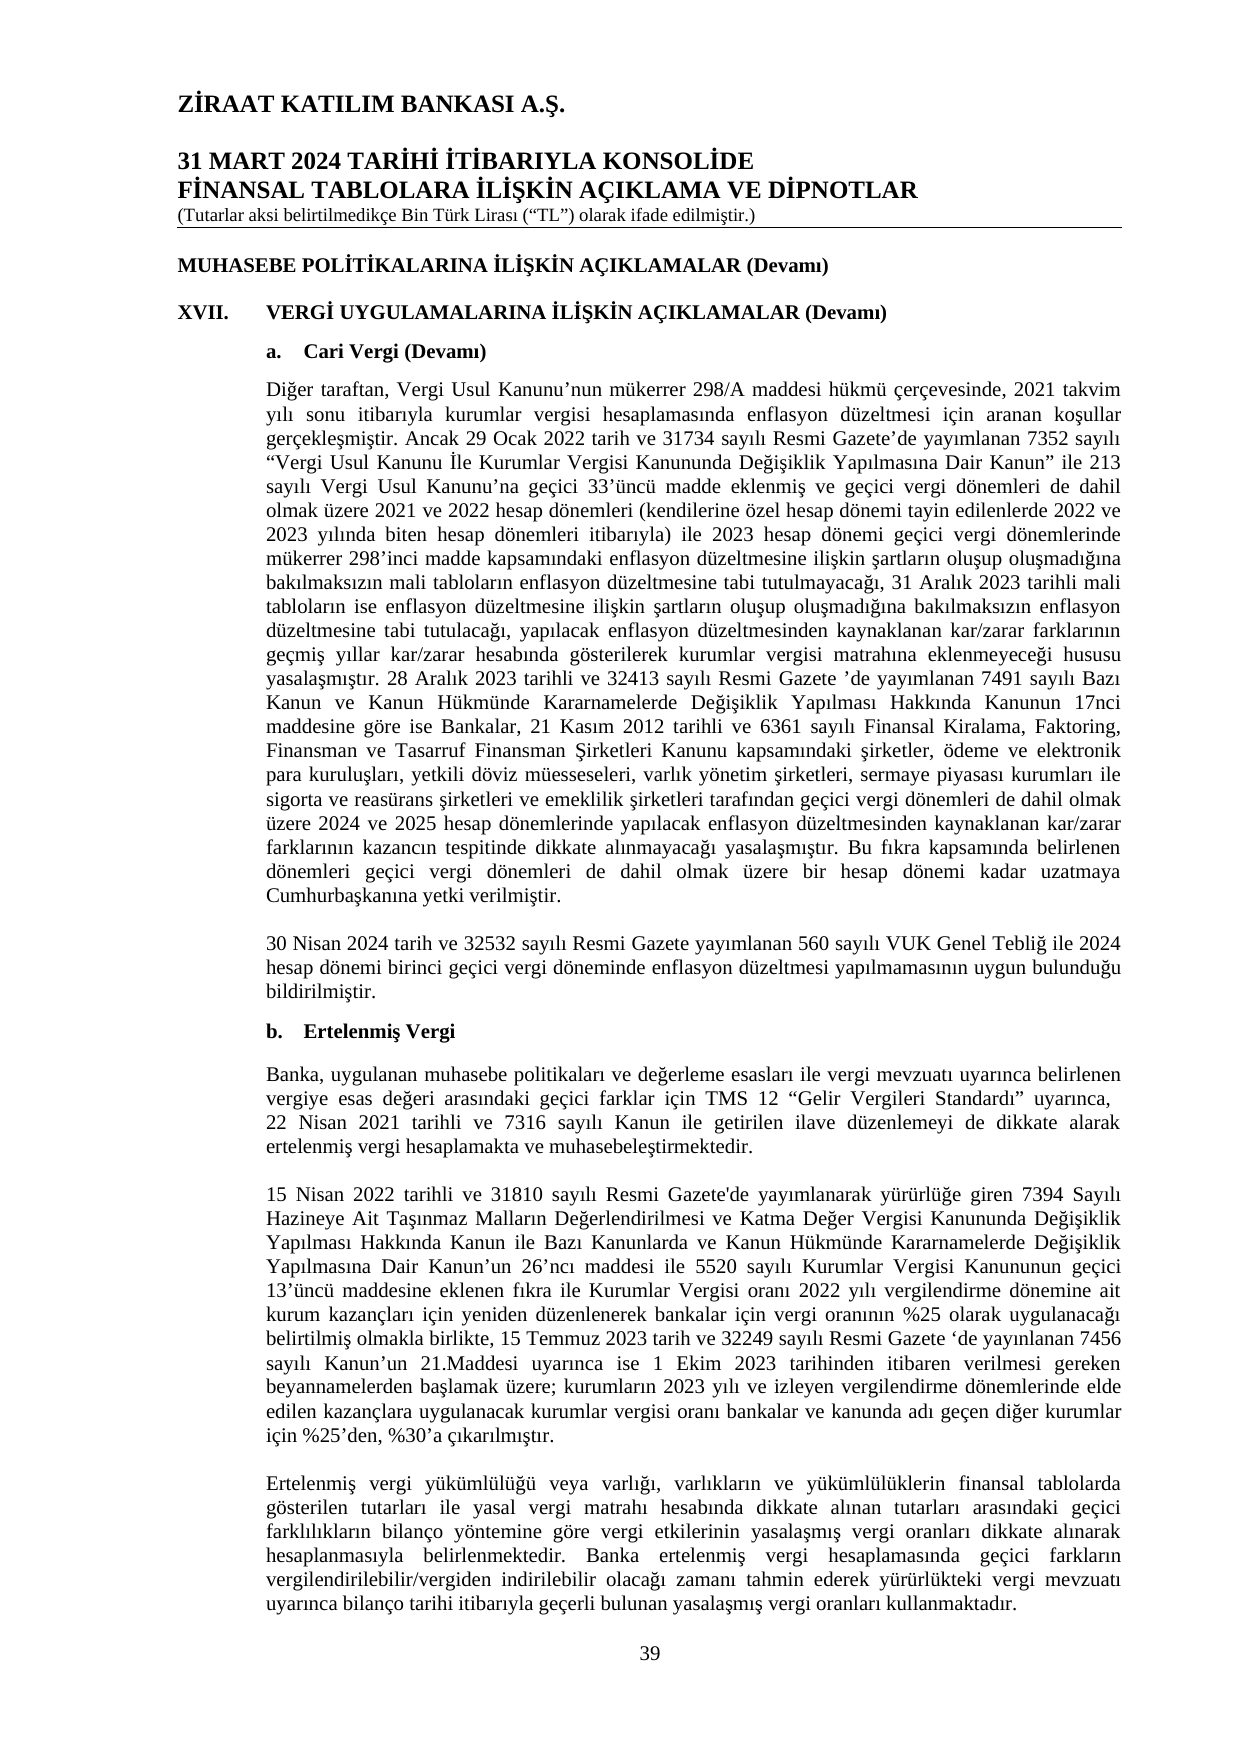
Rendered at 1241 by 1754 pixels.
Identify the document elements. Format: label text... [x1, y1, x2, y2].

list MUHASEBE POLİTİKALARINA İLİŞKİN AÇIKLAMALAR (Devamı) [177, 255, 1122, 277]
text Diğer taraftan, Vergi Usul Kanunu’nun mükerrer 298/A maddesi hükmü çerçevesinde, 2021 takvim yılı sonu itibarıyla kurumlar vergisi hesaplamasında enflasyon düzeltmesi için aranan koşullar gerçekleşmiştir. Ancak 29 Ocak 2022 tarih ve 31734 sayılı Resmi Gazete’de yayımlanan 7352 sayılı “Vergi Usul Kanunu İle Kurumlar Vergisi Kanununda Değişiklik Yapılmasına Dair Kanun” ile 213 sayılı Vergi Usul Kanunu’na geçici 33’üncü madde eklenmiş ve geçici vergi dönemleri de dahil olmak üzere 2021 ve 2022 hesap dönemleri (kendilerine özel hesap dönemi tayin edilenlerde 2022 ve 2023 yılında biten hesap dönemleri itibarıyla) ile 2023 hesap dönemi geçici vergi dönemlerinde mükerrer 298’inci madde kapsamındaki enflasyon düzeltmesine ilişkin şartların oluşup oluşmadığına bakılmaksızın mali tabloların enflasyon düzeltmesine tabi tutulmayacağı, 31 Aralık 2023 tarihli mali tabloların ise enflasyon düzeltmesine ilişkin şartların oluşup oluşmadığına bakılmaksızın enflasyon düzeltmesine tabi tutulacağı, yapılacak enflasyon düzeltmesinden kaynaklanan kar/zarar farklarının geçmiş yıllar kar/zarar hesabında gösterilerek kurumlar vergisi matrahına eklenmeyeceği hususu yasalaşmıştır. 28 Aralık 2023 tarihli ve 32413 sayılı Resmi Gazete ’de yayımlanan 7491 sayılı Bazı Kanun ve Kanun Hükmünde Kararnamelerde Değişiklik Yapılması Hakkında Kanunun 17nci maddesine göre ise Bankalar, 21 Kasım 2012 tarihli ve 6361 sayılı Finansal Kiralama, Faktoring, Finansman ve Tasarruf Finansman Şirketleri Kanunu kapsamındaki şirketler, ödeme ve elektronik para kuruluşları, yetkili döviz müesseseleri, varlık yönetim şirketleri, sermaye piyasası kurumları ile sigorta ve reasürans şirketleri ve emeklilik şirketleri tarafından geçici vergi dönemleri de dahil olmak üzere 2024 ve 2025 hesap dönemlerinde yapılacak enflasyon düzeltmesinden kaynaklanan kar/zarar farklarının kazancın tespitinde dikkate alınmayacağı yasalaşmıştır. Bu fıkra kapsamında belirlenen dönemleri geçici vergi dönemleri de dahil olmak üzere bir hesap dönemi kadar uzatmaya Cumhurbaşkanına yetki verilmiştir. [266, 377, 1122, 907]
list Ertelenmiş Vergi [266, 1020, 1122, 1043]
text Banka, uygulanan muhasebe politikaları ve değerleme esasları ile vergi mevzuatı uyarınca belirlenen vergiye esas değeri arasındaki geçici farklar için TMS 12 “Gelir Vergileri Standardı” uyarınca, 22 Nisan 2021 tarihli ve 7316 sayılı Kanun ile getirilen ilave düzenlemeyi de dikkate alarak ertelenmiş vergi hesaplamakta ve muhasebeleştirmektedir. [266, 1062, 1122, 1158]
list Cari Vergi (Devamı) [266, 340, 1122, 363]
text 30 Nisan 2024 tarih ve 32532 sayılı Resmi Gazete yayımlanan 560 sayılı VUK Genel Tebliğ ile 2024 hesap dönemi birinci geçici vergi döneminde enflasyon düzeltmesi yapılmamasının uygun bulunduğu bildirilmiştir. [266, 931, 1122, 1003]
text 15 Nisan 2022 tarihli ve 31810 sayılı Resmi Gazete'de yayımlanarak yürürlüğe giren 7394 Sayılı Hazineye Ait Taşınmaz Malların Değerlendirilmesi ve Katma Değer Vergisi Kanununda Değişiklik Yapılması Hakkında Kanun ile Bazı Kanunlarda ve Kanun Hükmünde Kararnamelerde Değişiklik Yapılmasına Dair Kanun’un 26’ncı maddesi ile 5520 sayılı Kurumlar Vergisi Kanununun geçici 13’üncü maddesine eklenen fıkra ile Kurumlar Vergisi oranı 2022 yılı vergilendirme dönemine ait kurum kazançları için yeniden düzenlenerek bankalar için vergi oranının %25 olarak uygulanacağı belirtilmiş olmakla birlikte, 15 Temmuz 2023 tarih ve 32249 sayılı Resmi Gazete ‘de yayınlanan 7456 sayılı Kanun’un 21.Maddesi uyarınca ise 1 Ekim 2023 tarihinden itibaren verilmesi gereken beyannamelerden başlamak üzere; kurumların 2023 yılı ve izleyen vergilendirme dönemlerinde elde edilen kazançlara uygulanacak kurumlar vergisi oranı bankalar ve kanunda adı geçen diğer kurumlar için %25’den, %30’a çıkarılmıştır. [266, 1182, 1122, 1447]
text XVII. VERGİ UYGULAMALARINA İLİŞKİN AÇIKLAMALAR (Devamı) [177, 302, 1122, 324]
text Ertelenmiş vergi yükümlülüğü veya varlığı, varlıkların ve yükümlülüklerin finansal tablolarda gösterilen tutarları ile yasal vergi matrahı hesabında dikkate alınan tutarları arasındaki geçici farklılıkların bilanço yöntemine göre vergi etkilerinin yasalaşmış vergi oranları dikkate alınarak hesaplanmasıyla belirlenmektedir. Banka ertelenmiş vergi hesaplamasında geçici farkların vergilendirilebilir/vergiden indirilebilir olacağı zamanı tahmin ederek yürürlükteki vergi mevzuatı uyarınca bilanço tarihi itibarıyla geçerli bulunan yasalaşmış vergi oranları kullanmaktadır. [266, 1471, 1122, 1615]
